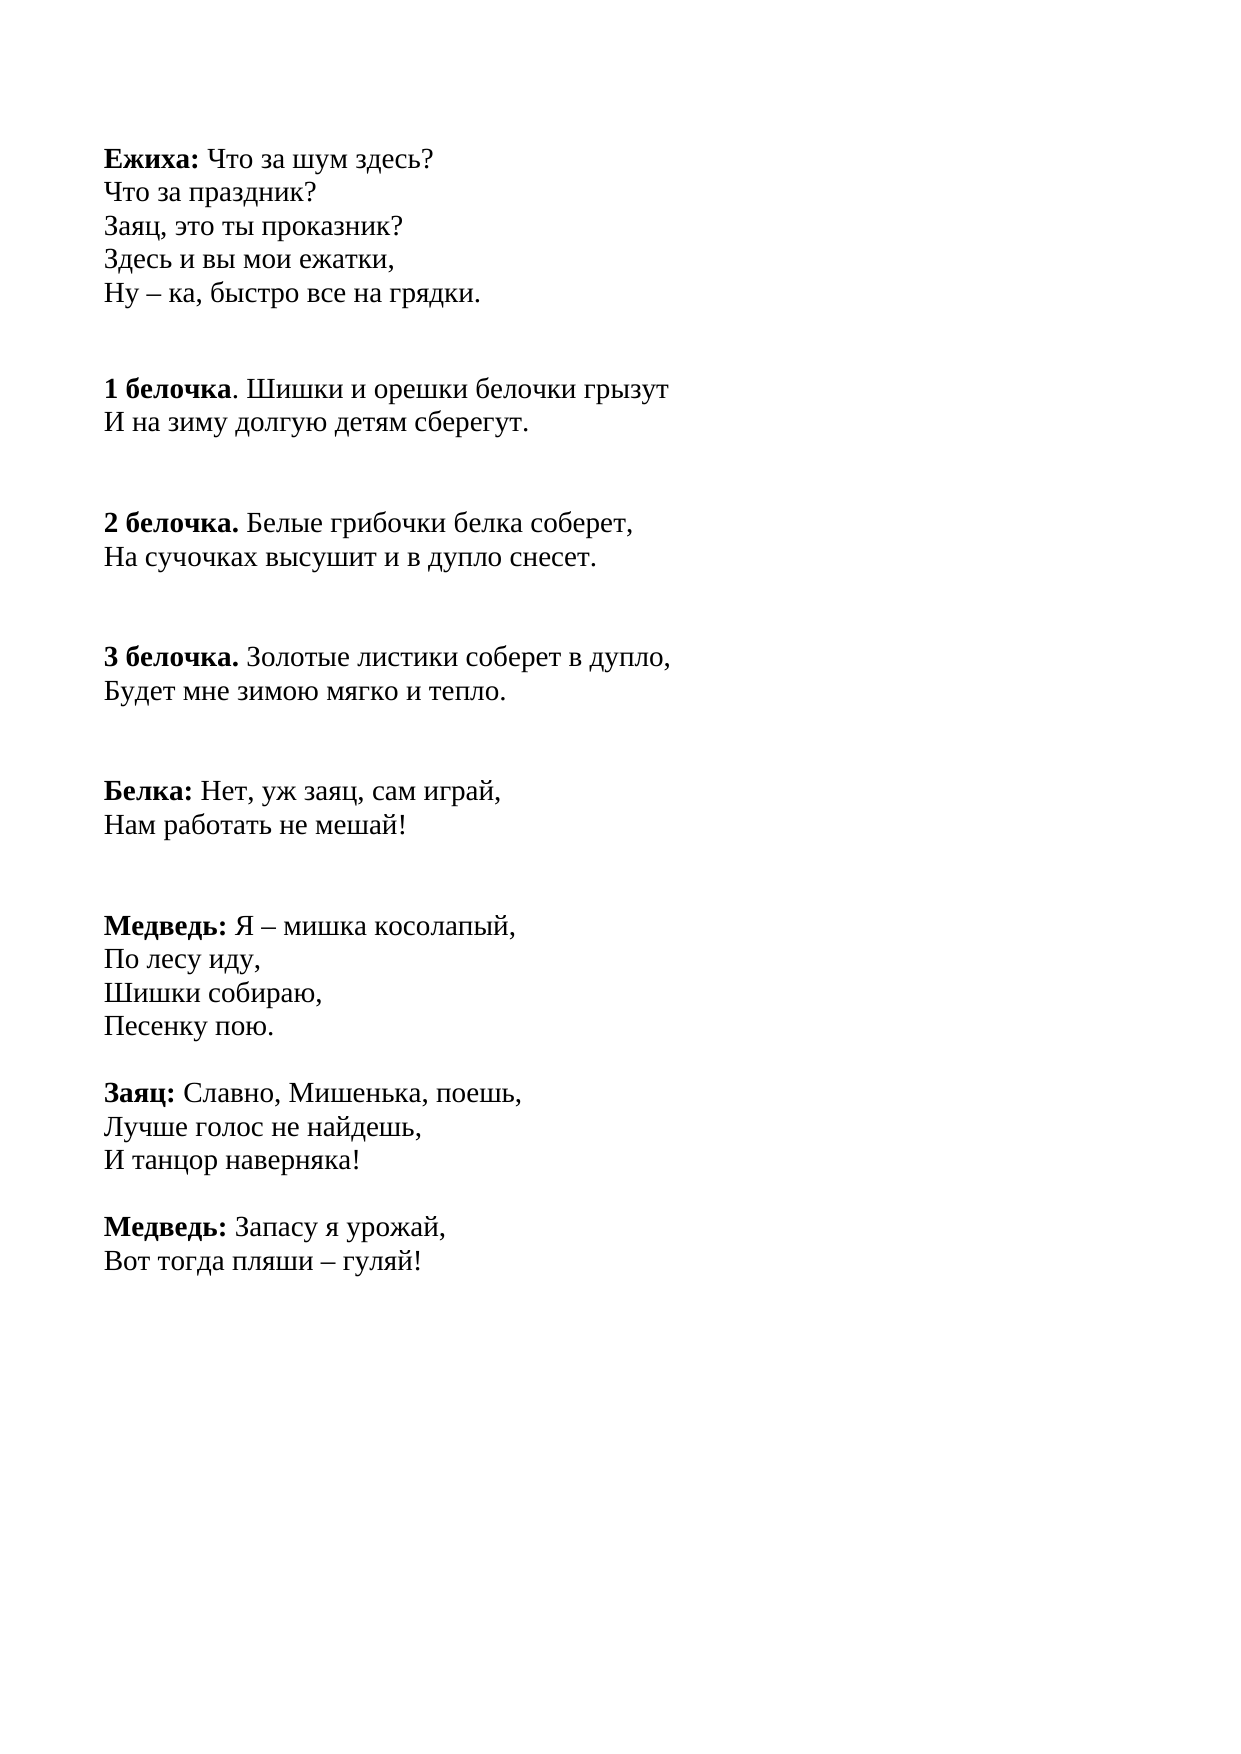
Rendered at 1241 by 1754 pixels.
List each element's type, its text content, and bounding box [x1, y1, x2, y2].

text И танцор наверняка! [103, 1142, 1152, 1176]
text Ежиха: Что за шум здесь? [103, 141, 1152, 174]
text И на зиму долгую детям сберегут. [103, 404, 1152, 438]
text На сучочках высушит и в дупло снесет. [103, 539, 1152, 572]
text Вот тогда пляши – гуляй! [103, 1243, 1152, 1277]
text Нам работать не мешай! [103, 807, 1152, 841]
text По лесу иду, [103, 941, 1152, 975]
text Здесь и вы мои ежатки, [103, 242, 1152, 275]
text Заяц, это ты проказник? [103, 208, 1152, 242]
text 3 белочка. Золотые листики соберет в дупло, [103, 639, 1152, 673]
text Что за праздник? [103, 174, 1152, 208]
text Медведь: Я – мишка косолапый, [103, 908, 1152, 941]
text Ну – ка, быстро все на грядки. [103, 275, 1152, 309]
text Песенку пою. [103, 1008, 1152, 1042]
text Лучше голос не найдешь, [103, 1109, 1152, 1142]
text Будет мне зимою мягко и тепло. [103, 673, 1152, 706]
text Белка: Нет, уж заяц, сам играй, [103, 773, 1152, 807]
text Шишки собираю, [103, 975, 1152, 1008]
text Заяц: Славно, Мишенька, поешь, [103, 1075, 1152, 1109]
text 1 белочка. Шишки и орешки белочки грызут [103, 371, 1152, 404]
text 2 белочка. Белые грибочки белка соберет, [103, 505, 1152, 539]
text Медведь: Запасу я урожай, [103, 1209, 1152, 1243]
